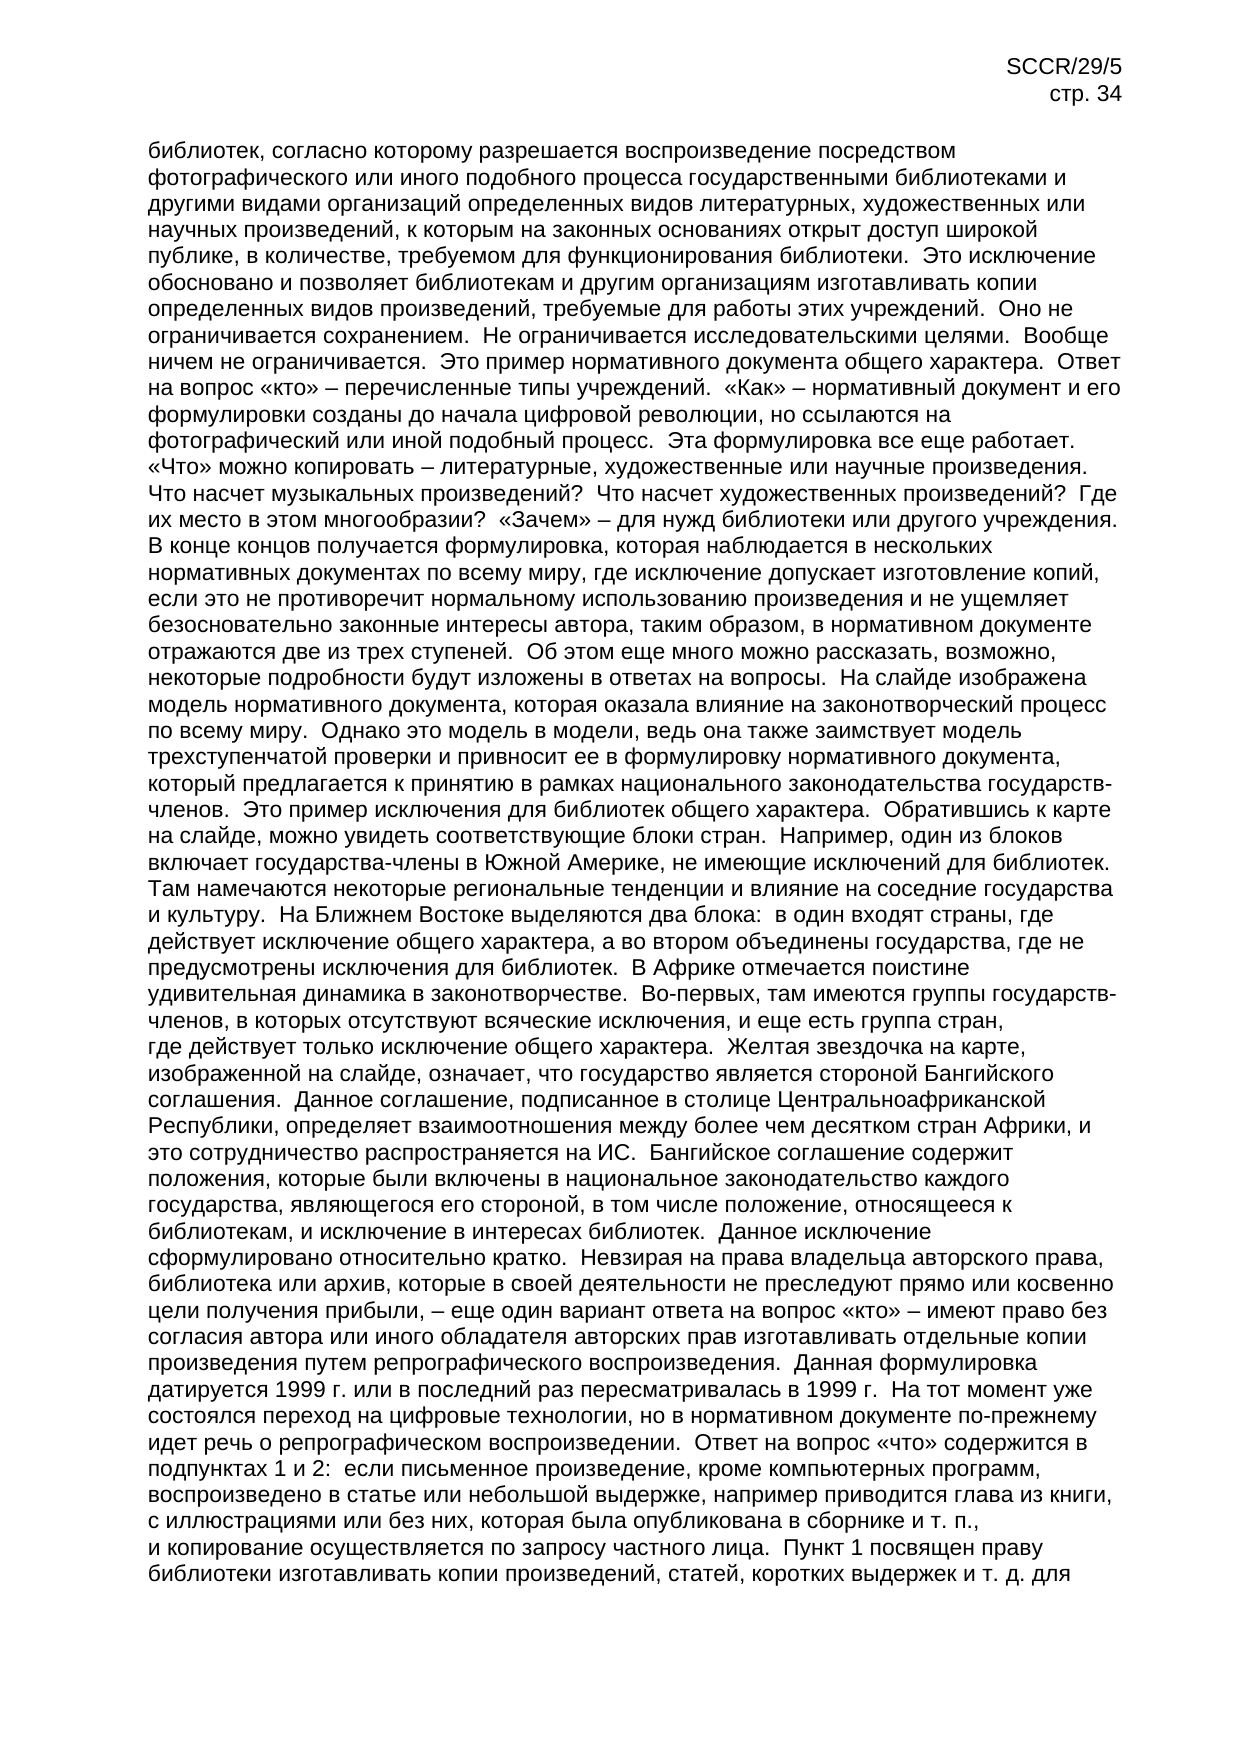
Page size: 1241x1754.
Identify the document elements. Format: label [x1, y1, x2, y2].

list [148, 137, 1122, 1587]
